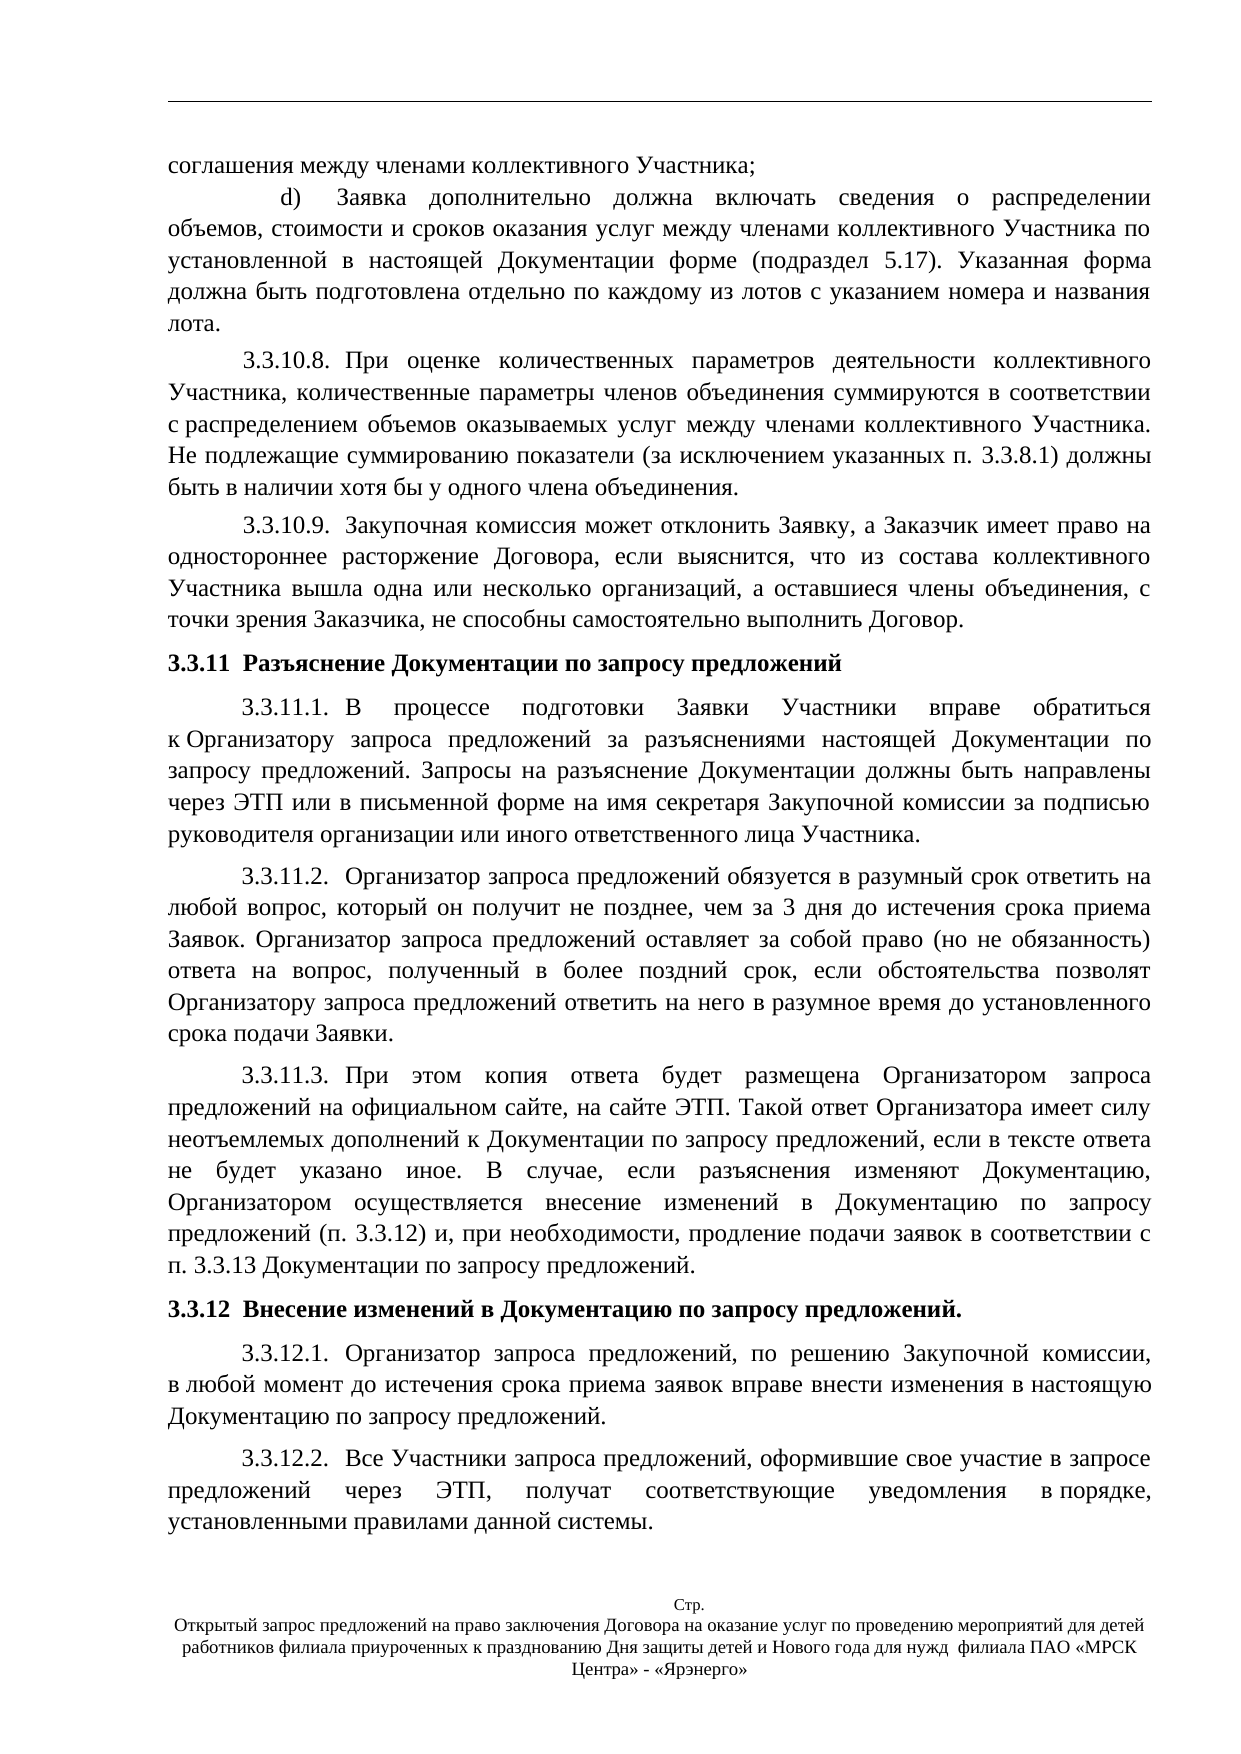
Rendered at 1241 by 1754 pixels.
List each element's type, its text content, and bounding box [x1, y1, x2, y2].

subtitle Разъяснение Документации по запросу предложений [168, 648, 1152, 677]
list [168, 150, 1152, 179]
list Организатор запроса предложений, по решению Закупочной комиссии, в любой момент до истечения срока приема заявок вправе внести изменения в настоящую Документацию по запросу предложений. [168, 1338, 1152, 1430]
list Организатор запроса предложений обязуется в разумный срок ответить на любой вопрос, который он получит не позднее, чем за 3 дня до истечения срока приема Заявок. Организатор запроса предложений оставляет за собой право (но не обязанность) ответа на вопрос, полученный в более поздний срок, если обстоятельства позволят Организатору запроса предложений ответить на него в разумное время до установленного срока подачи Заявки. [168, 861, 1152, 1047]
list При оценке количественных параметров деятельности коллективного Участника, количественные параметры членов объединения суммируются в соответствии с распределением объемов оказываемых услуг между членами коллективного Участника. Не подлежащие суммированию показатели (за исключением указанных п. 3.3.8.1) должны быть в наличии хотя бы у одного члена объединения. [168, 346, 1152, 501]
list Закупочная комиссия может отклонить Заявку, а Заказчик имеет право на одностороннее расторжение Договора, если выяснится, что из состава коллективного Участника вышла одна или несколько организаций, а оставшиеся члены объединения, с точки зрения Заказчика, не способны самостоятельно выполнить Договор. [168, 510, 1152, 633]
list Все Участники запроса предложений, оформившие свое участие в запросе предложений через ЭТП, получат соответствующие уведомления в порядке, установленными правилами данной системы. [168, 1443, 1152, 1535]
subtitle Внесение изменений в Документацию по запросу предложений. [168, 1294, 1152, 1323]
list В процессе подготовки Заявки Участники вправе обратиться к Организатору запроса предложений за разъяснениями настоящей Документации по запросу предложений. Запросы на разъяснение Документации должны быть направлены через ЭТП или в письменной форме на имя секретаря Закупочной комиссии за подписью руководителя организации или иного ответственного лица Участника. [168, 692, 1152, 847]
list Заявка дополнительно должна включать сведения о распределении объемов, стоимости и сроков оказания услуг между членами коллективного Участника по установленной в настоящей Документации форме (подраздел 5.17). Указанная форма должна быть подготовлена отдельно по каждому из лотов с указанием номера и названия лота. [168, 182, 1152, 337]
list При этом копия ответа будет размещена Организатором запроса предложений на официальном сайте, на сайте ЭТП. Такой ответ Организатора имеет силу неотъемлемых дополнений к Документации по запросу предложений, если в тексте ответа не будет указано иное. В случае, если разъяснения изменяют Документацию, Организатором осуществляется внесение изменений в Документацию по запросу предложений (п. 3.3.12) и, при необходимости, продление подачи заявок в соответствии с п. 3.3.13 Документации по запросу предложений. [168, 1061, 1152, 1279]
